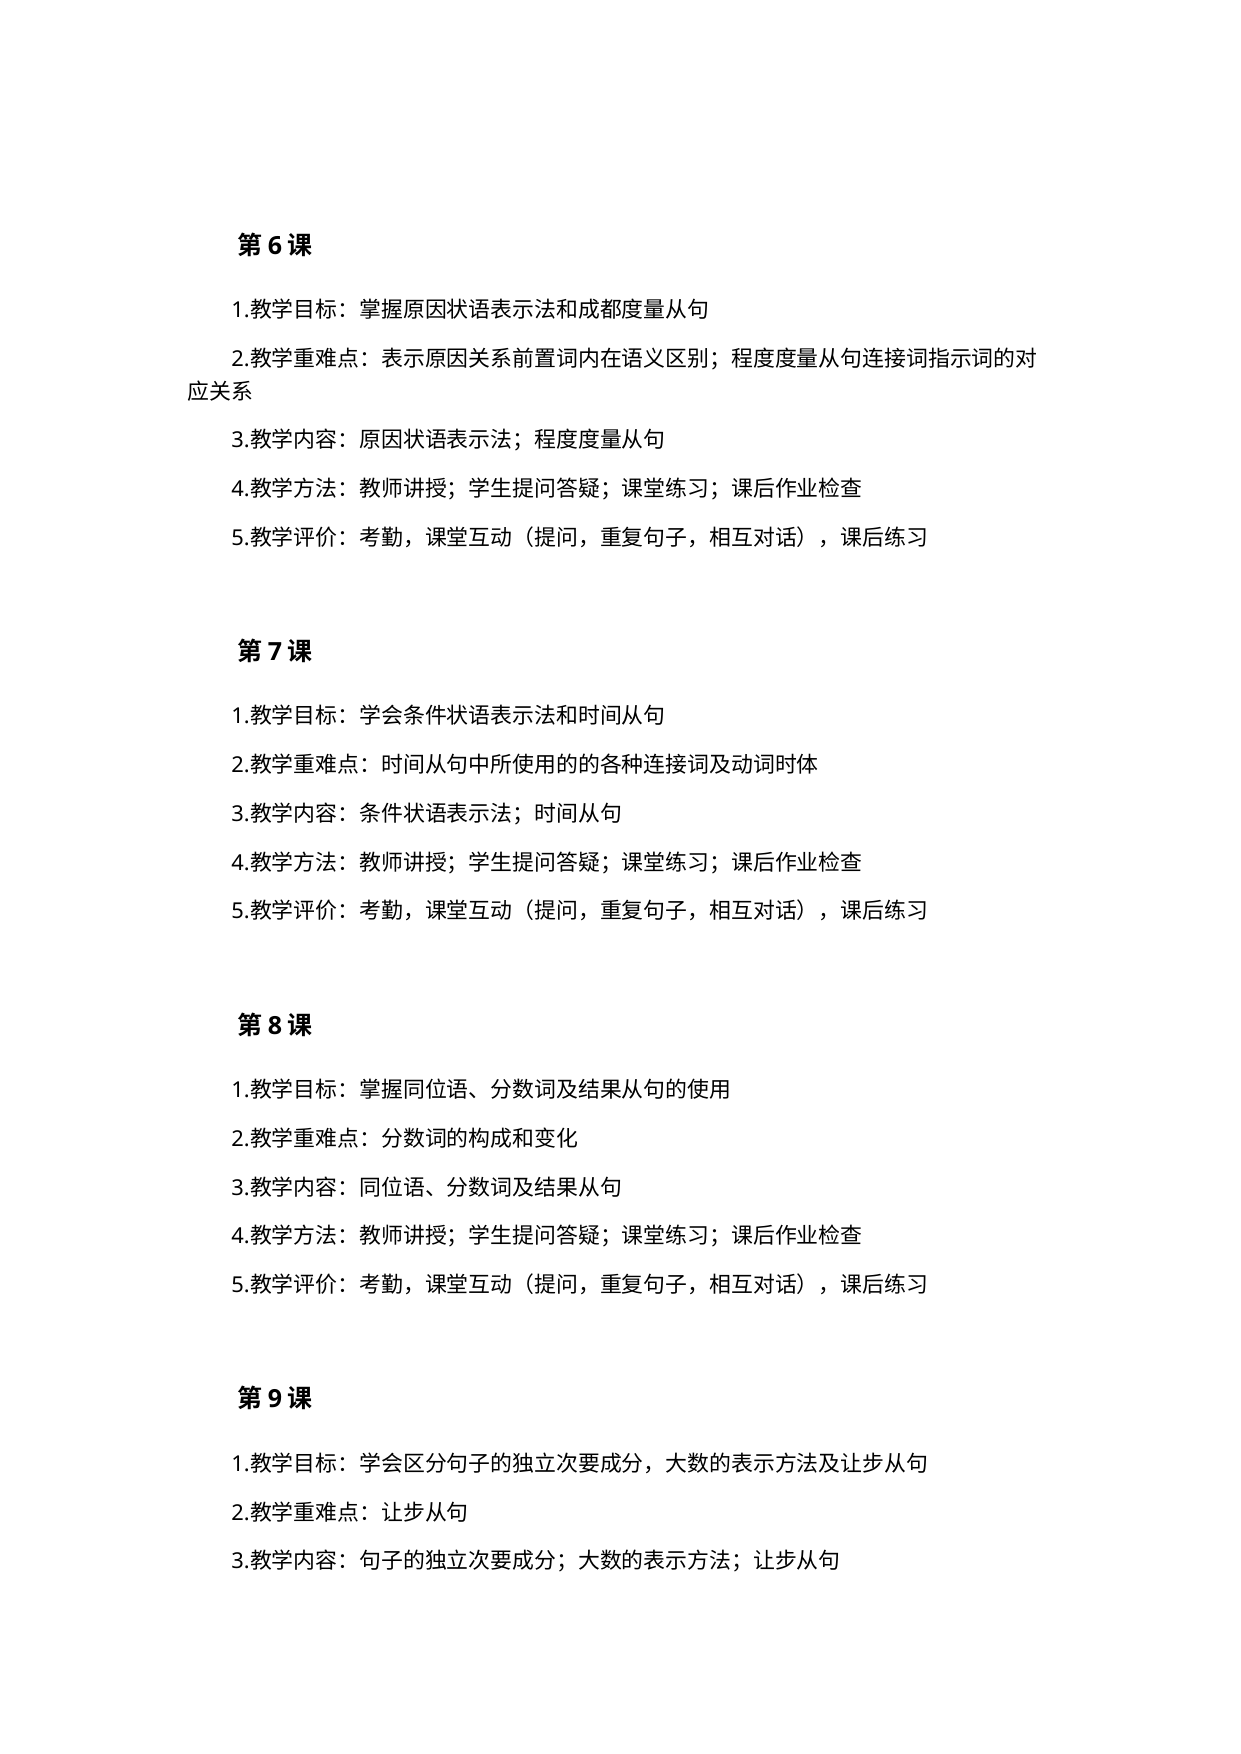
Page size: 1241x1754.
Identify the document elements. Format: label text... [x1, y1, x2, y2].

text 第7课 [187, 617, 1053, 682]
text 1.教学目标：学会区分句子的独立次要成分，大数的表示方法及让步从句 [187, 1446, 1053, 1478]
text 第6课 [187, 211, 1053, 276]
text 4.教学方法：教师讲授；学生提问答疑；课堂练习；课后作业检查 [187, 1218, 1053, 1251]
text 第9课 [187, 1364, 1053, 1429]
text 3.教学内容：同位语、分数词及结果从句 [187, 1169, 1053, 1202]
text 5.教学评价：考勤，课堂互动（提问，重复句子，相互对话），课后练习 [187, 519, 1053, 552]
text 5.教学评价：考勤，课堂互动（提问，重复句子，相互对话），课后练习 [187, 1267, 1053, 1299]
text 1.教学目标：掌握原因状语表示法和成都度量从句 [187, 292, 1053, 324]
text 2.教学重难点：让步从句 [187, 1494, 1053, 1527]
text 5.教学评价：考勤，课堂互动（提问，重复句子，相互对话），课后练习 [187, 893, 1053, 926]
text 2.教学重难点：表示原因关系前置词内在语义区别；程度度量从句连接词指示词的对应关系 [187, 341, 1053, 406]
text 1.教学目标：掌握同位语、分数词及结果从句的使用 [187, 1072, 1053, 1104]
text 4.教学方法：教师讲授；学生提问答疑；课堂练习；课后作业检查 [187, 471, 1053, 503]
text 2.教学重难点：时间从句中所使用的的各种连接词及动词时体 [187, 747, 1053, 779]
text 3.教学内容：原因状语表示法；程度度量从句 [187, 422, 1053, 454]
text 4.教学方法：教师讲授；学生提问答疑；课堂练习；课后作业检查 [187, 844, 1053, 877]
text 3.教学内容：条件状语表示法；时间从句 [187, 796, 1053, 828]
text 第8课 [187, 991, 1053, 1056]
text 1.教学目标：学会条件状语表示法和时间从句 [187, 698, 1053, 731]
text 2.教学重难点：分数词的构成和变化 [187, 1121, 1053, 1153]
text 3.教学内容：句子的独立次要成分；大数的表示方法；让步从句 [187, 1543, 1053, 1576]
